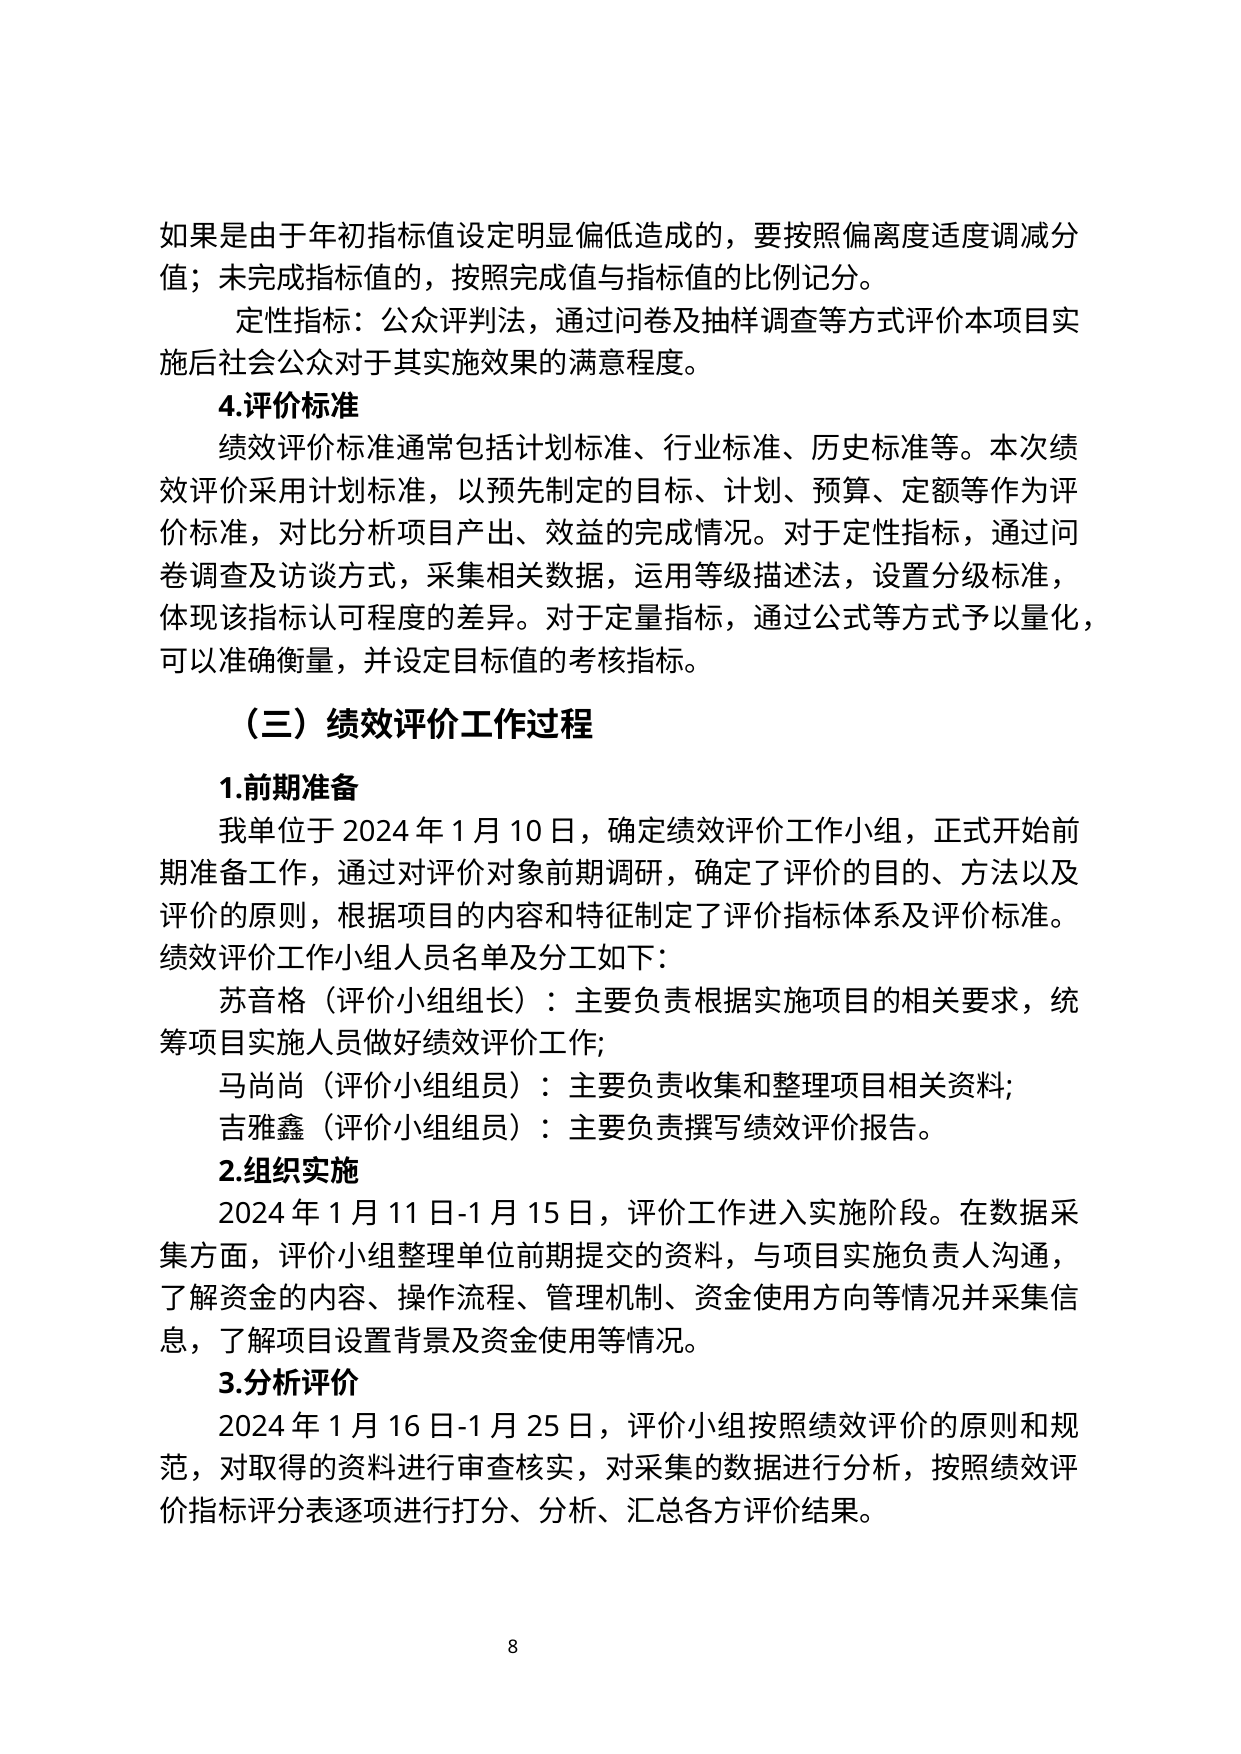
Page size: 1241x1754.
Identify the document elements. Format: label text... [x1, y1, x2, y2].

text 2024年1月16日-1月25日，评价小组按照绩效评价的原则和规范，对取得的资料进行审查核实，对采集的数据进行分析，按照绩效评价指标评分表逐项进行打分、分析、汇总各方评价结果。 [159, 1402, 1081, 1530]
subtitle 1.前期准备 [159, 765, 1081, 807]
text 吉雅鑫（评价小组组员）：主要负责撰写绩效评价报告。 [159, 1105, 1081, 1147]
subtitle 2.组织实施 [159, 1147, 1081, 1190]
text 马尚尚（评价小组组员）：主要负责收集和整理项目相关资料; [159, 1062, 1081, 1105]
subtitle 4.评价标准 [159, 382, 1081, 425]
text 苏音格（评价小组组长）：主要负责根据实施项目的相关要求，统筹项目实施人员做好绩效评价工作; [159, 977, 1081, 1062]
text 定性指标：公众评判法，通过问卷及抽样调查等方式评价本项目实施后社会公众对于其实施效果的满意程度。 [159, 297, 1081, 382]
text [159, 212, 1081, 297]
text 我单位于2024年1月10日，确定绩效评价工作小组，正式开始前期准备工作，通过对评价对象前期调研，确定了评价的目的、方法以及评价的原则，根据项目的内容和特征制定了评价指标体系及评价标准。绩效评价工作小组人员名单及分工如下： [159, 807, 1081, 977]
subtitle （三）绩效评价工作过程 [159, 680, 1081, 765]
text 2024年1月11日-1月15日，评价工作进入实施阶段。在数据采集方面，评价小组整理单位前期提交的资料，与项目实施负责人沟通，了解资金的内容、操作流程、管理机制、资金使用方向等情况并采集信息，了解项目设置背景及资金使用等情况。 [159, 1190, 1081, 1360]
subtitle 3.分析评价 [159, 1360, 1081, 1402]
text 绩效评价标准通常包括计划标准、行业标准、历史标准等。本次绩效评价采用计划标准，以预先制定的目标、计划、预算、定额等作为评价标准，对比分析项目产出、效益的完成情况。对于定性指标，通过问卷调查及访谈方式，采集相关数据，运用等级描述法，设置分级标准，体现该指标认可程度的差异。对于定量指标，通过公式等方式予以量化，可以准确衡量，并设定目标值的考核指标。 [159, 425, 1081, 680]
